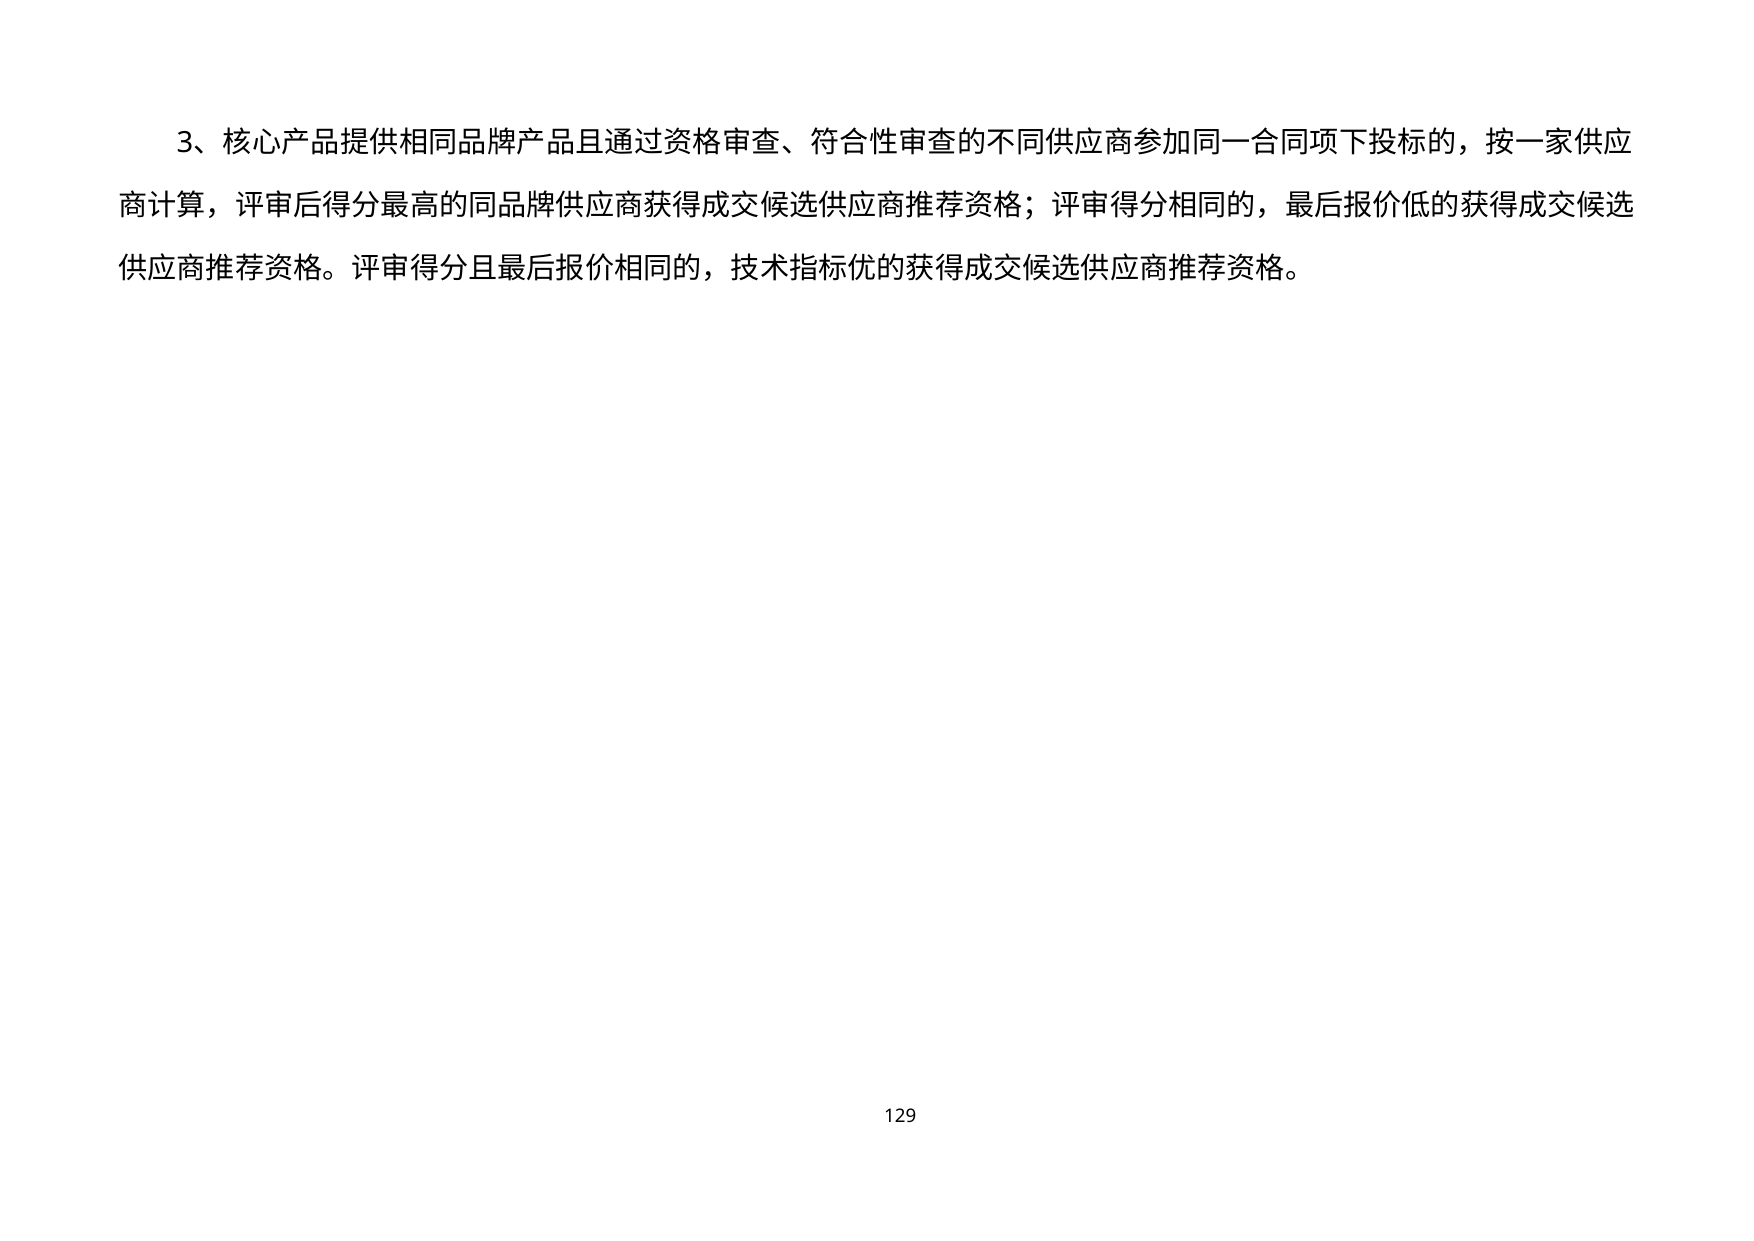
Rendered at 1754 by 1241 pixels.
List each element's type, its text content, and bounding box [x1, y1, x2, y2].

text 3、核心产品提供相同品牌产品且通过资格审查、符合性审查的不同供应商参加同一合同项下投标的，按一家供应商计算，评审后得分最高的同品牌供应商获得成交候选供应商推荐资格；评审得分相同的，最后报价低的获得成交候选供应商推荐资格。评审得分且最后报价相同的，技术指标优的获得成交候选供应商推荐资格。 [118, 118, 1636, 287]
